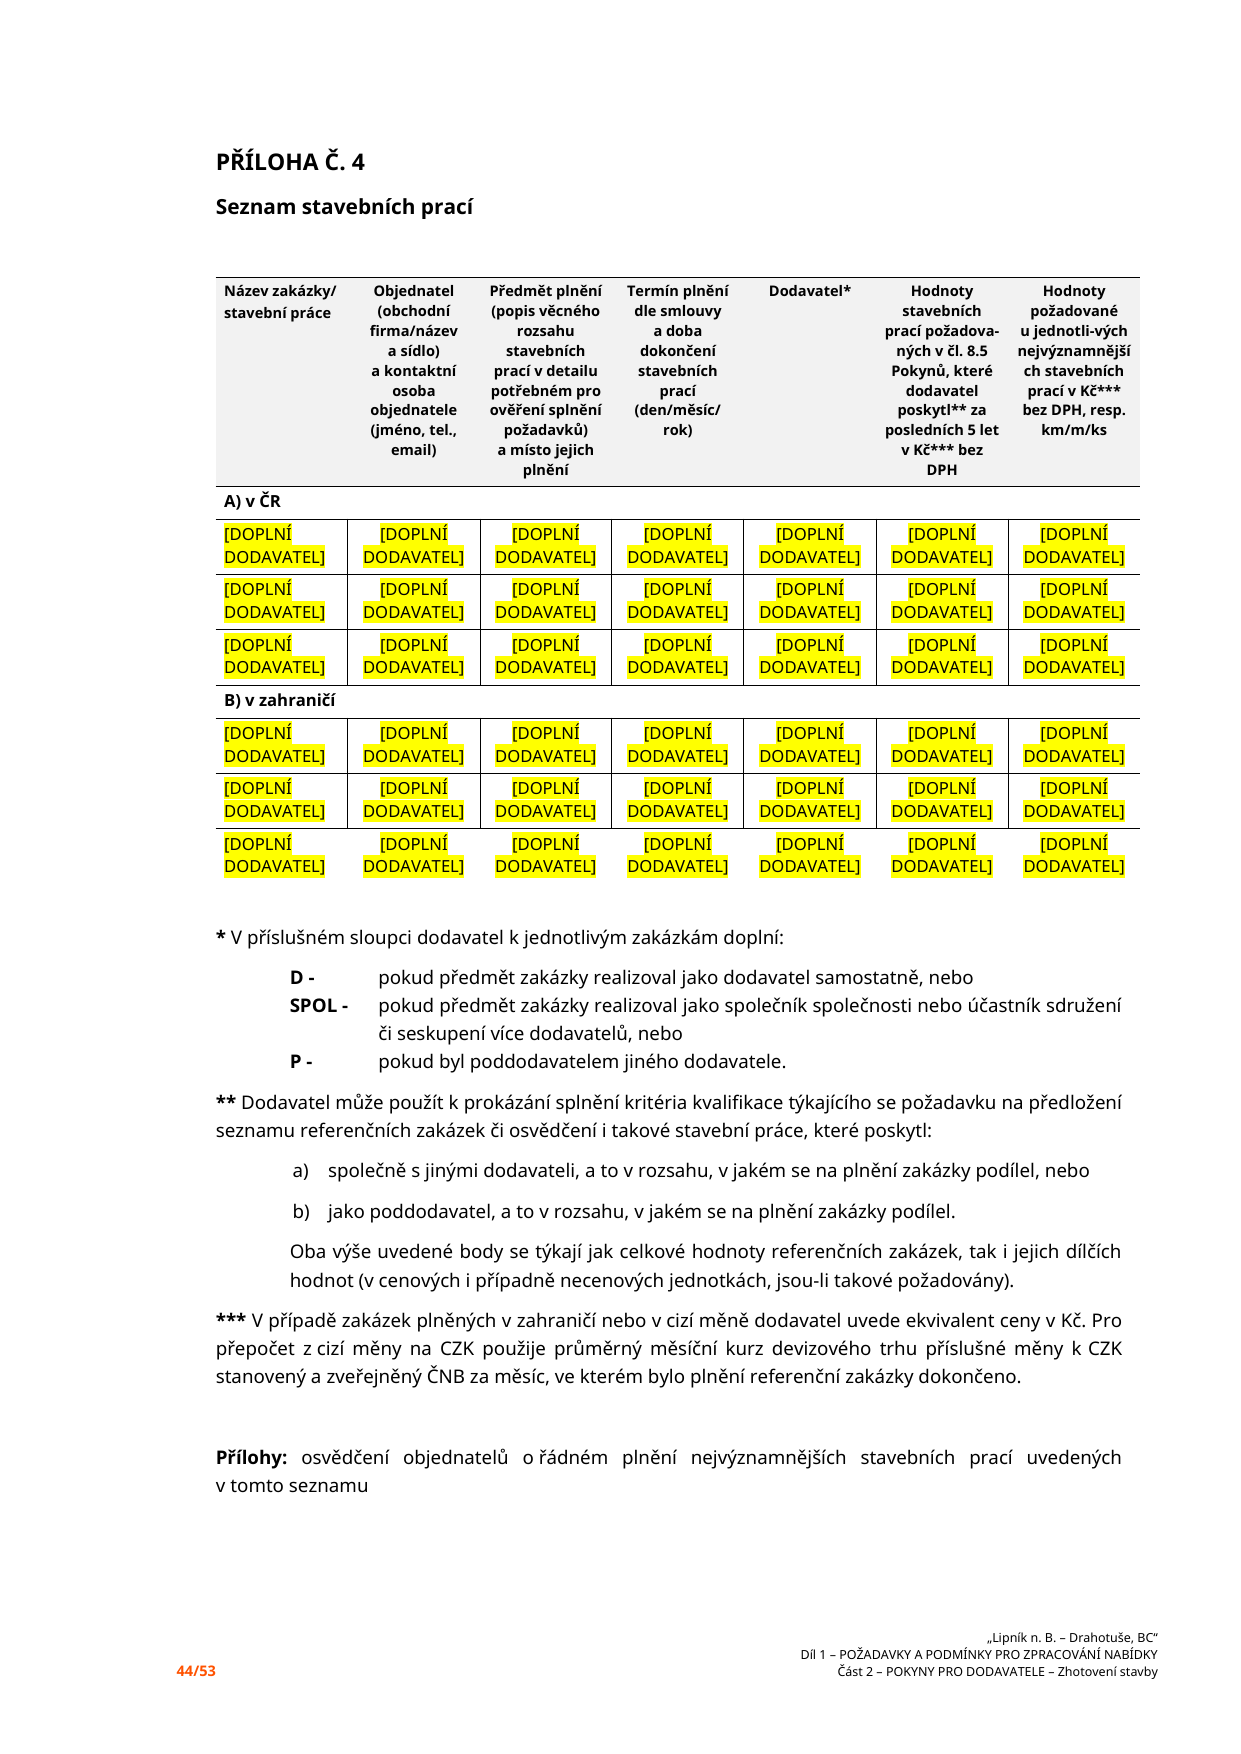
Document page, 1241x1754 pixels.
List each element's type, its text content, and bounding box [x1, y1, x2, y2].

table_cell [DOPLNÍ DODAVATEL] [877, 520, 1008, 574]
table_cell [DOPLNÍ DODAVATEL] [744, 520, 876, 574]
table_cell [DOPLNÍ DODAVATEL] [744, 719, 876, 773]
table_cell [DOPLNÍ DODAVATEL] [612, 719, 743, 773]
table_cell [DOPLNÍ DODAVATEL] [612, 774, 743, 828]
table_cell [DOPLNÍ DODAVATEL] [348, 719, 480, 773]
table_cell [DOPLNÍ DODAVATEL] [348, 575, 480, 629]
table_cell [DOPLNÍ DODAVATEL] [744, 575, 876, 629]
table_cell [DOPLNÍ DODAVATEL] [216, 829, 348, 884]
table_cell [DOPLNÍ DODAVATEL] [1009, 575, 1140, 629]
table_header Dodavatel* [744, 278, 876, 486]
table_cell [DOPLNÍ DODAVATEL] [481, 575, 611, 629]
table_cell [DOPLNÍ DODAVATEL] [1008, 829, 1140, 884]
text Příloha č. 4 [216, 146, 1122, 177]
text P - pokud byl poddodavatelem jiného dodavatele. [289, 1049, 1122, 1074]
text D - pokud předmět zakázky realizoval jako dodavatel samostatně, nebo [289, 965, 1122, 990]
table_cell [DOPLNÍ DODAVATEL] [480, 829, 612, 884]
table_cell [DOPLNÍ DODAVATEL] [612, 829, 744, 884]
table_cell [DOPLNÍ DODAVATEL] [481, 774, 611, 828]
table_cell [DOPLNÍ DODAVATEL] [481, 630, 611, 685]
table_cell [DOPLNÍ DODAVATEL] [877, 575, 1008, 629]
table_cell [DOPLNÍ DODAVATEL] [612, 520, 743, 574]
table_header Hodnoty požadované u jednotli-vých nejvýznamnějších stavebních prací v Kč*** bez DPH, resp. km/m/ks [1008, 278, 1140, 486]
text SPOL - pokud předmět zakázky realizoval jako společník společnosti nebo účastník sdružení či seskupení více dodavatelů, nebo [289, 993, 1122, 1046]
table_cell [DOPLNÍ DODAVATEL] [1009, 774, 1140, 828]
table_header Název zakázky/ stavební práce [216, 278, 348, 486]
text Seznam stavebních prací [216, 192, 1122, 221]
table_cell [DOPLNÍ DODAVATEL] [348, 520, 480, 574]
list společně s jinými dodavateli, a to v rozsahu, v jakém se na plnění zakázky podílel, nebo [292, 1158, 1122, 1183]
table_cell [DOPLNÍ DODAVATEL] [1009, 719, 1140, 773]
table_cell [DOPLNÍ DODAVATEL] [876, 829, 1008, 884]
table_cell B) v zahraničí [216, 686, 1140, 717]
text Oba výše uvedené body se týkají jak celkové hodnoty referenčních zakázek, tak i jejich dílčích hodnot (v cenových i případně necenových jednotkách, jsou-li takové požadovány). [289, 1239, 1122, 1292]
table_header Termín plnění dle smlouvy a doba dokončení stavebních prací (den/měsíc/ rok) [612, 278, 744, 486]
table_cell [DOPLNÍ DODAVATEL] [216, 630, 347, 685]
text jako poddodavatel, a to v rozsahu, v jakém se na plnění zakázky podílel. [292, 1198, 1122, 1224]
table_cell [DOPLNÍ DODAVATEL] [348, 774, 480, 828]
text * V příslušném sloupci dodavatel k jednotlivým zakázkám doplní: [216, 924, 1122, 950]
text ** Dodavatel může použít k prokázání splnění kritéria kvalifikace týkajícího se požadavku na předložení seznamu referenčních zakázek či osvědčení i takové stavební práce, které poskytl: [216, 1089, 1122, 1143]
table_cell A) v ČR [216, 487, 1140, 518]
table_cell [DOPLNÍ DODAVATEL] [877, 774, 1008, 828]
table_cell [DOPLNÍ DODAVATEL] [216, 719, 347, 773]
table_cell [DOPLNÍ DODAVATEL] [216, 575, 347, 629]
table_cell [DOPLNÍ DODAVATEL] [744, 630, 876, 685]
table_cell [DOPLNÍ DODAVATEL] [877, 630, 1008, 685]
table_cell [DOPLNÍ DODAVATEL] [744, 829, 876, 884]
table_cell [DOPLNÍ DODAVATEL] [877, 719, 1008, 773]
table_cell [DOPLNÍ DODAVATEL] [612, 630, 743, 685]
table_cell [DOPLNÍ DODAVATEL] [1009, 520, 1140, 574]
table_header Předmět plnění (popis věcného rozsahu stavebních prací v detailu potřebném pro ověření splnění požadavků) a místo jejich plnění [480, 278, 612, 486]
text *** V případě zakázek plněných v zahraničí nebo v cizí měně dodavatel uvede ekvivalent ceny v Kč. Pro přepočet z cizí měny na CZK použije průměrný měsíční kurz devizového trhu příslušné měny k CZK stanovený a zveřejněný ČNB za měsíc, ve kterém bylo plnění referenční zakázky dokončeno. [216, 1307, 1122, 1389]
table_header Hodnoty stavebních prací požadova- ných v čl. 8.5 Pokynů, které dodavatel poskytl** za posledních 5 let v Kč*** bez DPH [876, 278, 1008, 486]
table_cell [DOPLNÍ DODAVATEL] [1009, 630, 1140, 685]
text Přílohy: osvědčení objednatelů o řádném plnění nejvýznamnějších stavebních prací uvedených v tomto seznamu [216, 1444, 1122, 1498]
table_cell [DOPLNÍ DODAVATEL] [348, 829, 480, 884]
table_cell [DOPLNÍ DODAVATEL] [612, 575, 743, 629]
table_header Objednatel (obchodní firma/název a sídlo) a kontaktní osoba objednatele (jméno, tel., email) [348, 278, 480, 486]
table_cell [DOPLNÍ DODAVATEL] [744, 774, 876, 828]
table_cell [DOPLNÍ DODAVATEL] [481, 520, 611, 574]
table_cell [DOPLNÍ DODAVATEL] [216, 774, 347, 828]
table_cell [DOPLNÍ DODAVATEL] [481, 719, 611, 773]
table_cell [DOPLNÍ DODAVATEL] [348, 630, 480, 685]
table_cell [DOPLNÍ DODAVATEL] [216, 520, 347, 574]
